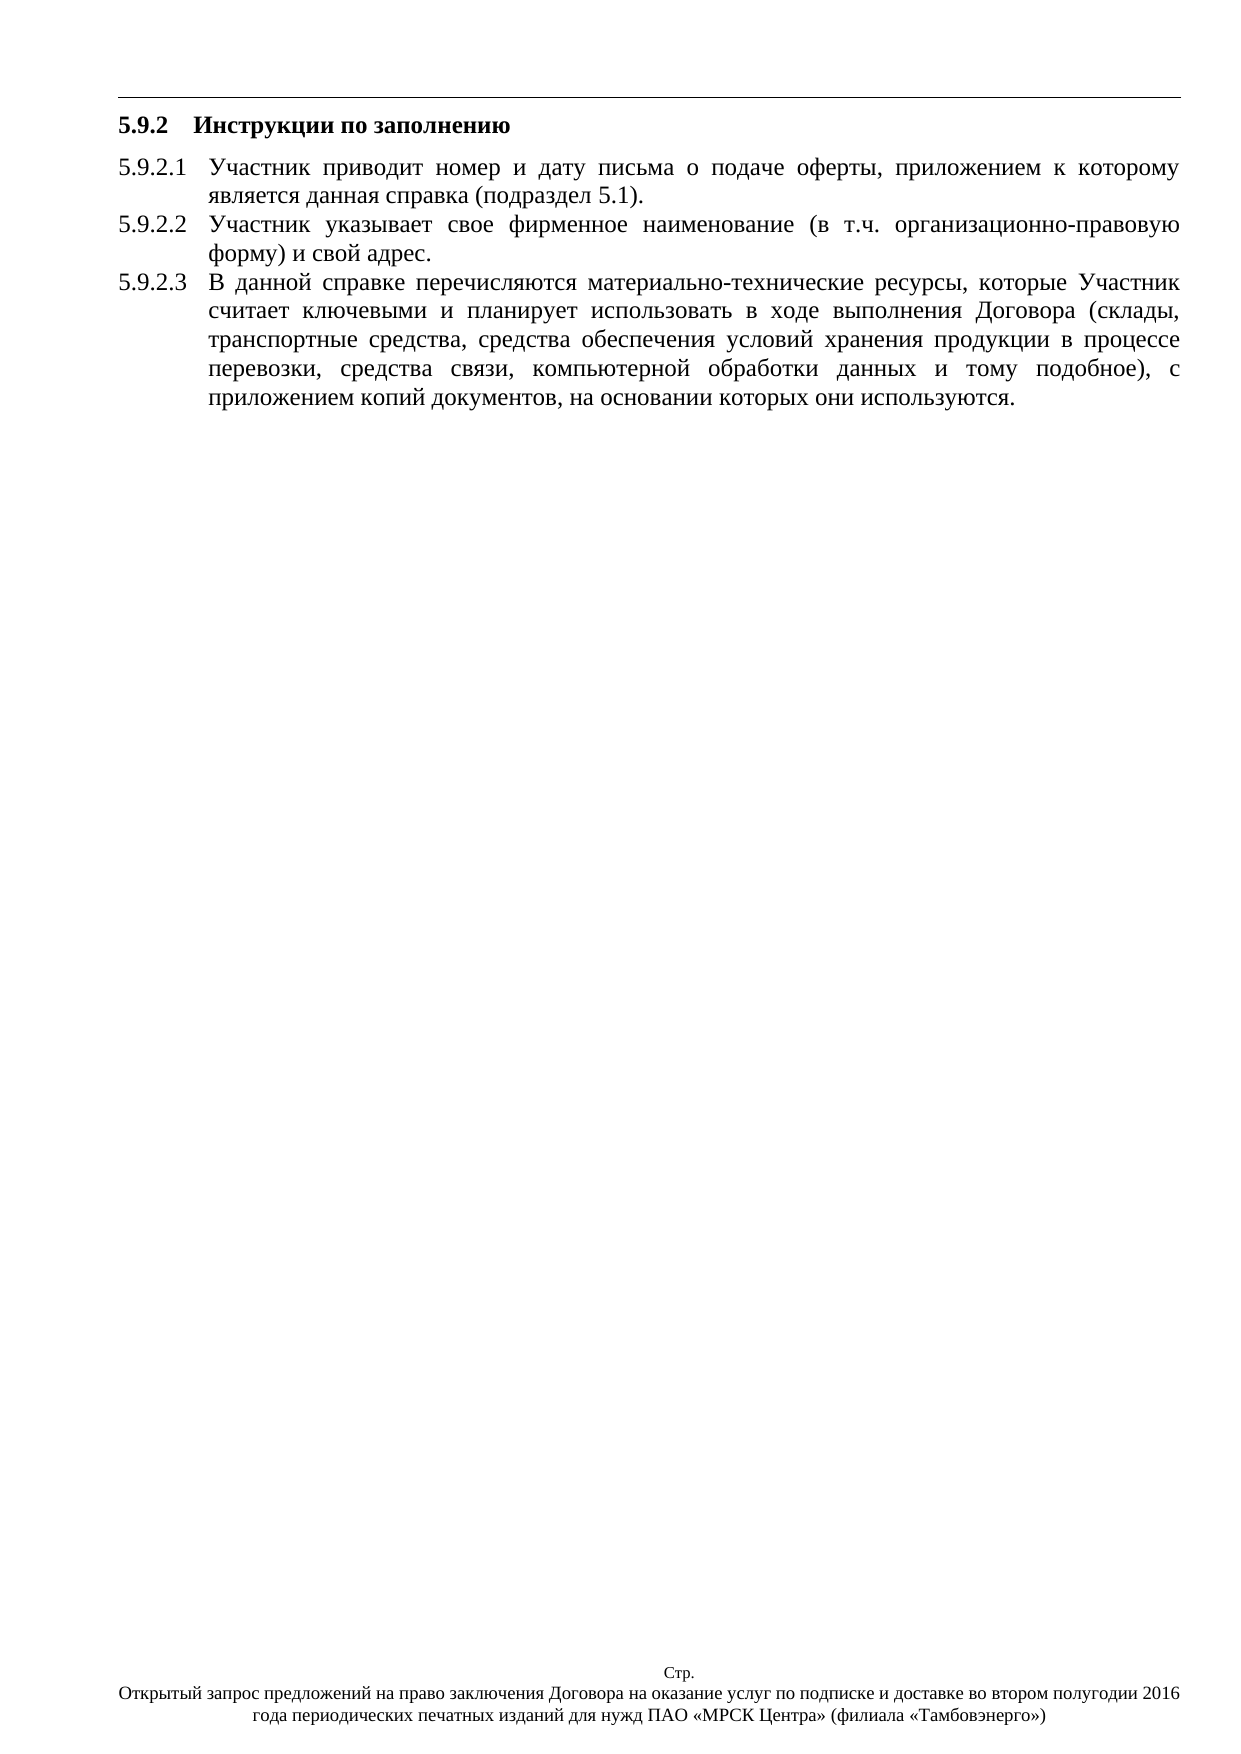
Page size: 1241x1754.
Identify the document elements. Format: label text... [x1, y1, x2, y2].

list В данной справке перечисляются материально-технические ресурсы, которые Участник считает ключевыми и планирует использовать в ходе выполнения Договора (склады, транспортные средства, средства обеспечения условий хранения продукции в процессе перевозки, средства связи, компьютерной обработки данных и тому подобное), с приложением копий документов, на основании которых они используются. [118, 267, 1181, 411]
subtitle Инструкции по заполнению [118, 111, 1181, 139]
list Участник приводит номер и дату письма о подаче оферты, приложением к которому является данная справка (подраздел 5.1). [118, 152, 1181, 209]
list Участник указывает свое фирменное наименование (в т.ч. организационно-правовую форму) и свой адрес. [118, 209, 1181, 267]
